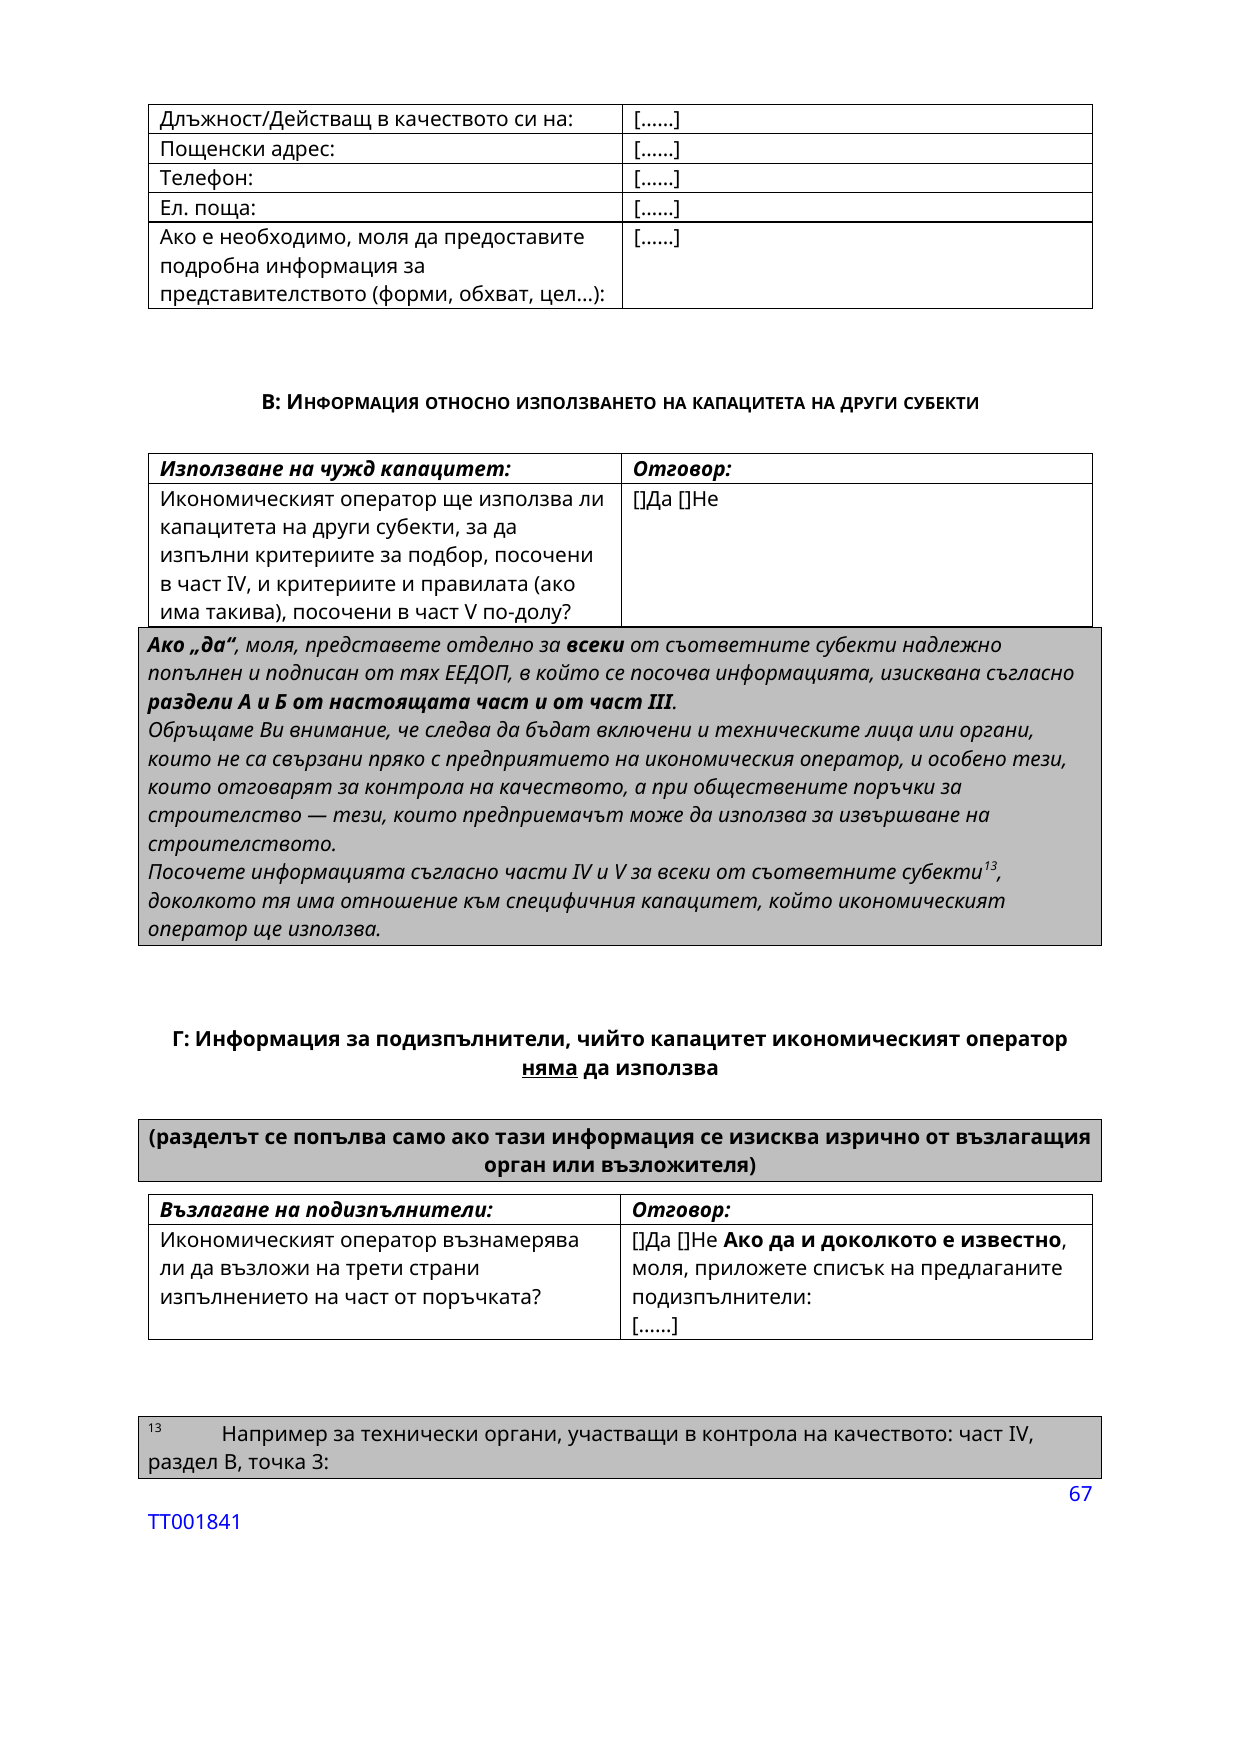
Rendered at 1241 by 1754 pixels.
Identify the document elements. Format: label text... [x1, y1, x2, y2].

text (разделът се попълва само ако тази информация се изисква изрично от възлагащия орган или възложителя) [139, 1120, 1101, 1181]
table_cell [……] [623, 164, 1092, 192]
text В: Информация относно използването на капацитета на други субекти [148, 387, 1092, 416]
table_cell [……] [623, 134, 1092, 162]
table_header Отговор: [622, 454, 1092, 483]
text Г: Информация за подизпълнители, чийто капацитет икономическият оператор няма да използва [148, 1024, 1092, 1081]
table_cell []Да []Не [622, 484, 1092, 626]
table_cell Икономическият оператор възнамерява ли да възложи на трети страни изпълнението на част от поръчката? [149, 1225, 620, 1339]
table_cell Икономическият оператор ще използва ли капацитета на други субекти, за да изпълни критериите за подбор, посочени в част IV, и критериите и правилата (ако има такива), посочени в част V по-долу? [149, 484, 621, 626]
table_cell [……] [623, 105, 1092, 133]
table_header Възлагане на подизпълнители: [149, 1195, 620, 1224]
table_cell Ако е необходимо, моля да предоставите подробна информация за представителството (форми, обхват, цел...): [149, 223, 622, 308]
table_cell []Да []Не Ако да и доколкото е известно, моля, приложете списък на предлаганите подизпълнители: [……] [621, 1225, 1092, 1339]
table_cell Телефон: [149, 164, 622, 192]
table_cell Ел. поща: [149, 193, 622, 221]
table_cell [……] [623, 223, 1092, 308]
table_header Отговор: [621, 1195, 1092, 1224]
table_cell [……] [623, 193, 1092, 221]
table_header Използване на чужд капацитет: [149, 454, 621, 483]
table_cell Пощенски адрес: [149, 134, 622, 162]
text Ако „да“, моля, представете отделно за всеки от съответните субекти надлежно попълнен и подписан от тях ЕЕДОП, в който се посочва информацията, изисквана съгласно раздели А и Б от настоящата част и от част III. Обръщаме Ви внимание, че следва да бъдат включени и техническите лица или органи, които не са свързани пряко с предприятието на икономическия оператор, и особено тези, които отговарят за контрола на качеството, а при обществените поръчки за строителство — тези, които предприемачът може да използва за извършване на строителството. Посочете информацията съгласно части IV и V за всеки от съответните субекти, доколкото тя има отношение към специфичния капацитет, който икономическият оператор ще използва. [139, 628, 1101, 945]
table_cell Длъжност/Действащ в качеството си на: [149, 105, 622, 133]
